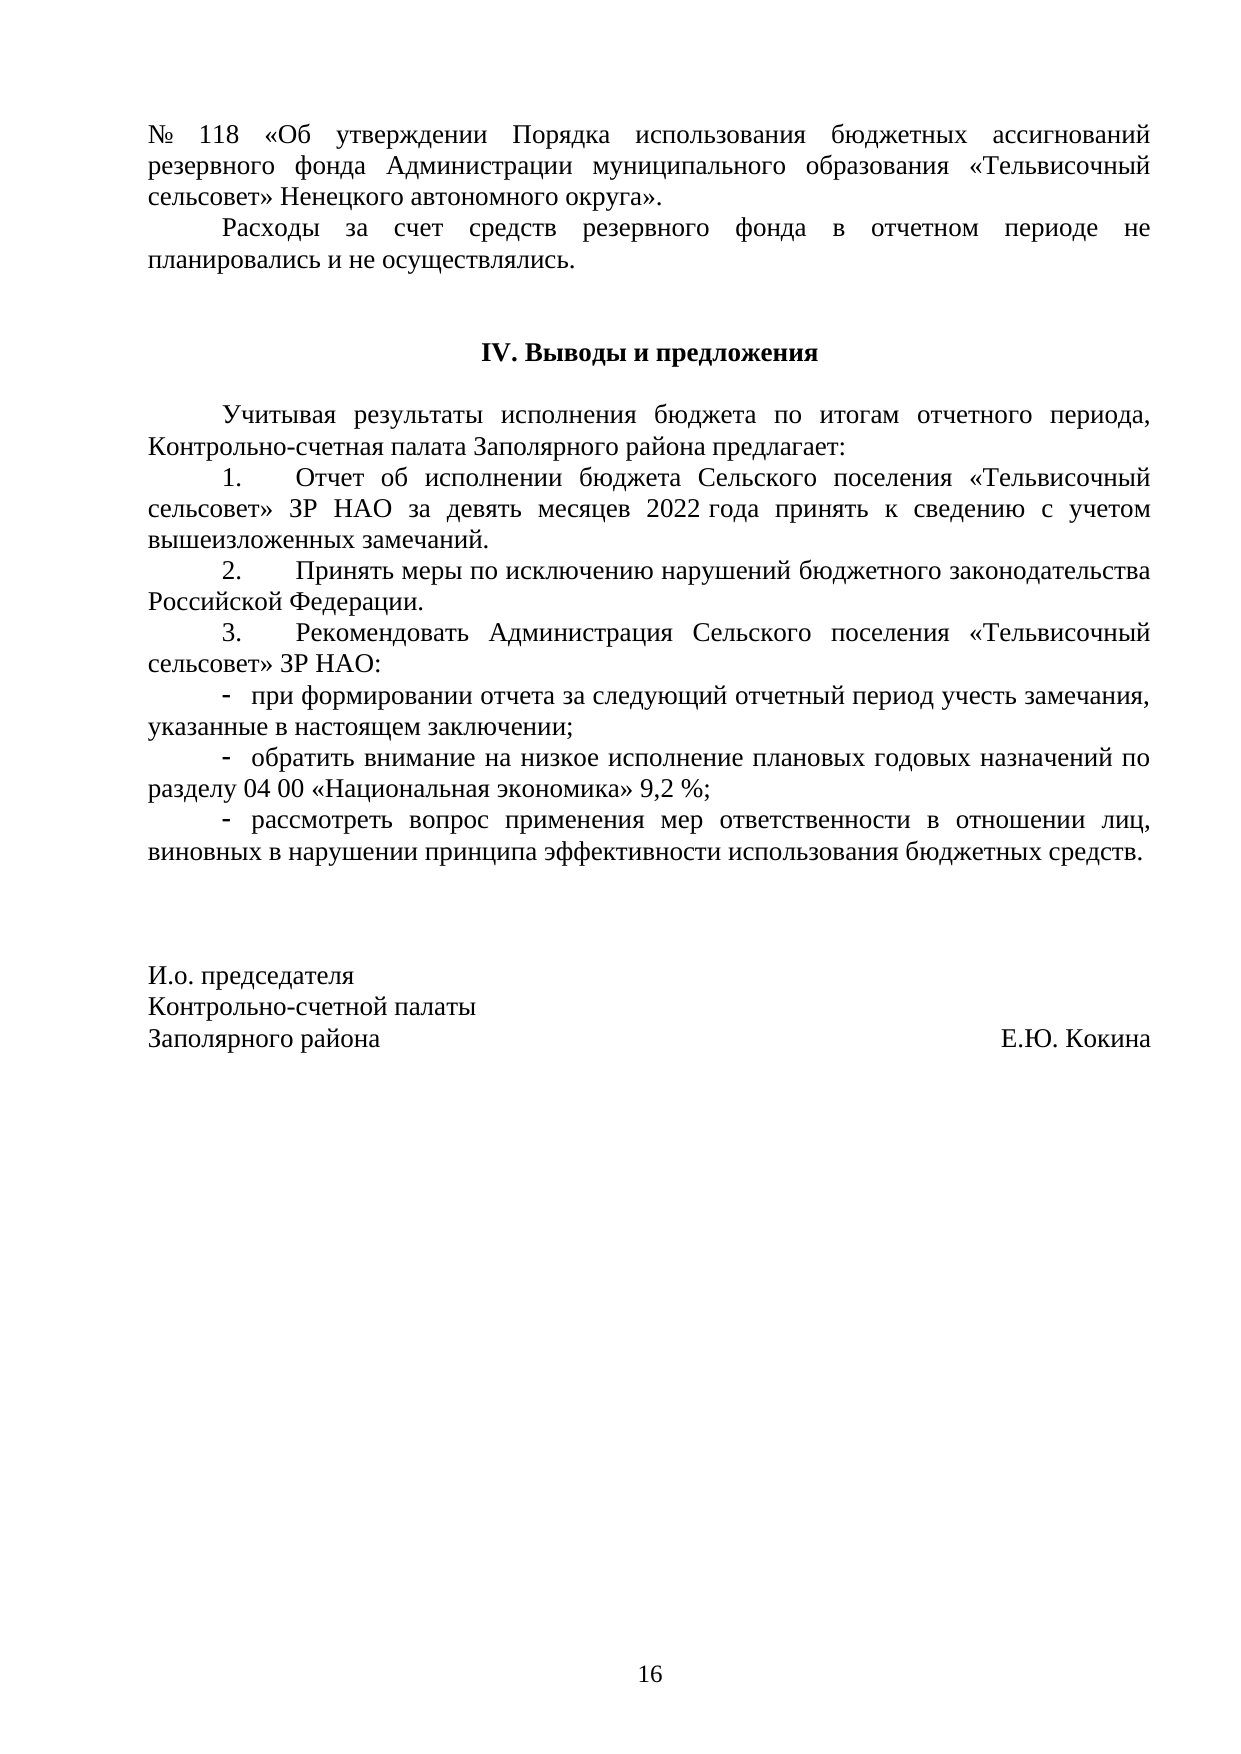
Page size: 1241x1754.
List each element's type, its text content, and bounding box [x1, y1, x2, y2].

list Рекомендовать Администрация Сельского поселения «Тельвисочный сельсовет» ЗР НАО: [148, 616, 1152, 679]
list обратить внимание на низкое исполнение плановых годовых назначений по разделу 04 00 «Национальная экономика» 9,2 %; [148, 741, 1152, 803]
list Отчет об исполнении бюджета Сельского поселения «Тельвисочный сельсовет» ЗР НАО за девять месяцев 2022 года принять к сведению с учетом вышеизложенных замечаний. [148, 461, 1152, 554]
list рассмотреть вопрос применения мер ответственности в отношении лиц, виновных в нарушении принципа эффективности использования бюджетных средств. [148, 803, 1152, 866]
list Выводы и предложения [148, 336, 1152, 367]
text Учитывая результаты исполнения бюджета по итогам отчетного периода, Контрольно-счетная палата Заполярного района предлагает: [148, 398, 1152, 461]
text Расходы за счет средств резервного фонда в отчетном периоде не планировались и не осуществлялись. [148, 212, 1152, 274]
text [148, 118, 1152, 212]
text Контрольно-счетной палаты [148, 991, 1152, 1022]
list Принять меры по исключению нарушений бюджетного законодательства Российской Федерации. [148, 554, 1152, 616]
list при формировании отчета за следующий отчетный период учесть замечания, указанные в настоящем заключении; [148, 679, 1152, 741]
text И.о. председателя [148, 959, 1152, 991]
text Заполярного района Е.Ю. Кокина [148, 1022, 1152, 1053]
